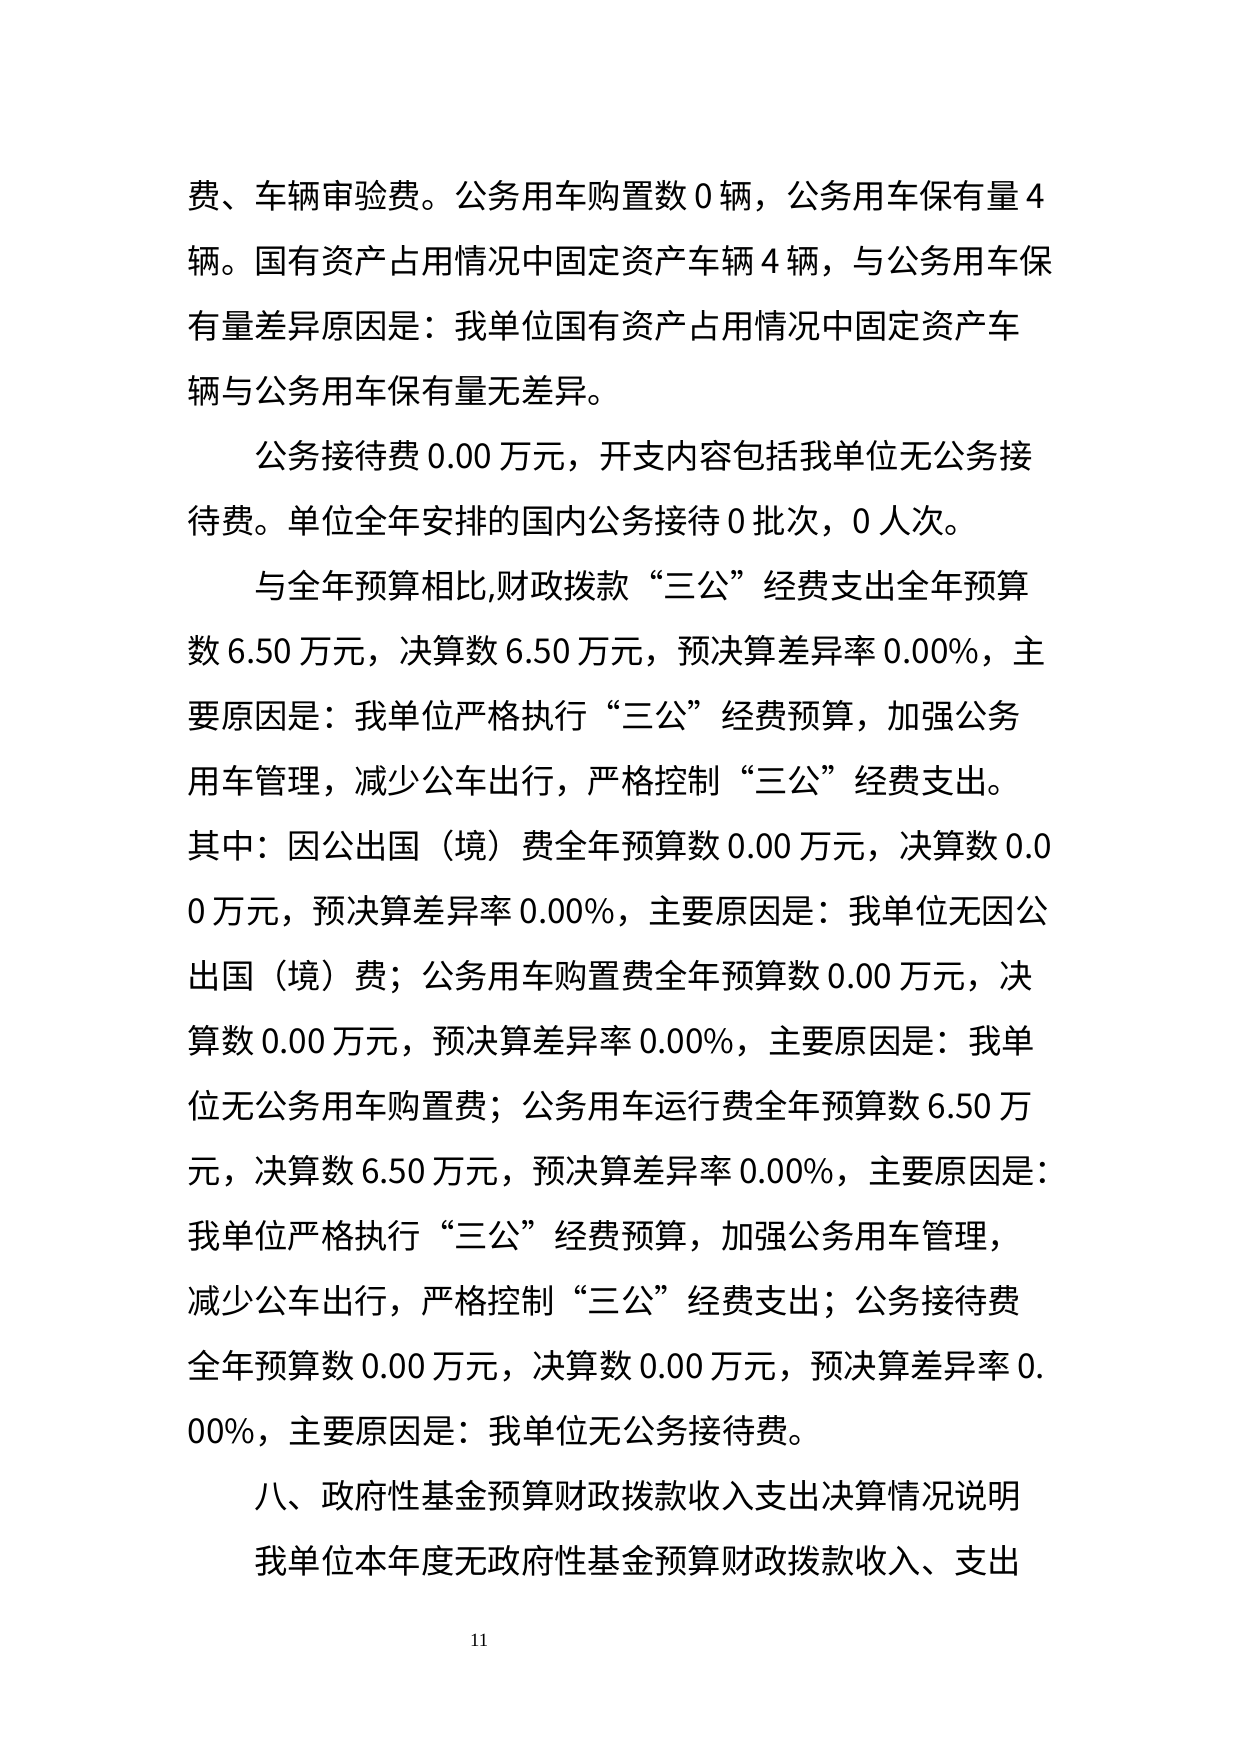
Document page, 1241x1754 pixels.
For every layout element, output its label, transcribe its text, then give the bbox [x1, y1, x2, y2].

text 公务接待费0.00万元，开支内容包括我单位无公务接待费。单位全年安排的国内公务接待0批次，0人次。 [187, 422, 1053, 552]
text 与全年预算相比,财政拨款“三公”经费支出全年预算数6.50万元，决算数6.50万元，预决算差异率0.00%，主要原因是：我单位严格执行“三公”经费预算，加强公务用车管理，减少公车出行，严格控制“三公”经费支出。其中：因公出国（境）费全年预算数0.00万元，决算数0.00万元，预决算差异率0.00%，主要原因是：我单位无因公出国（境）费；公务用车购置费全年预算数0.00万元，决算数0.00万元，预决算差异率0.00%，主要原因是：我单位无公务用车购置费；公务用车运行费全年预算数6.50万元，决算数6.50万元，预决算差异率0.00%，主要原因是：我单位严格执行“三公”经费预算，加强公务用车管理，减少公车出行，严格控制“三公”经费支出；公务接待费全年预算数0.00万元，决算数0.00万元，预决算差异率0.00%，主要原因是：我单位无公务接待费。 [187, 552, 1053, 1462]
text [187, 162, 1053, 422]
text 八、政府性基金预算财政拨款收入支出决算情况说明 [187, 1462, 1053, 1527]
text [187, 1527, 1053, 1592]
